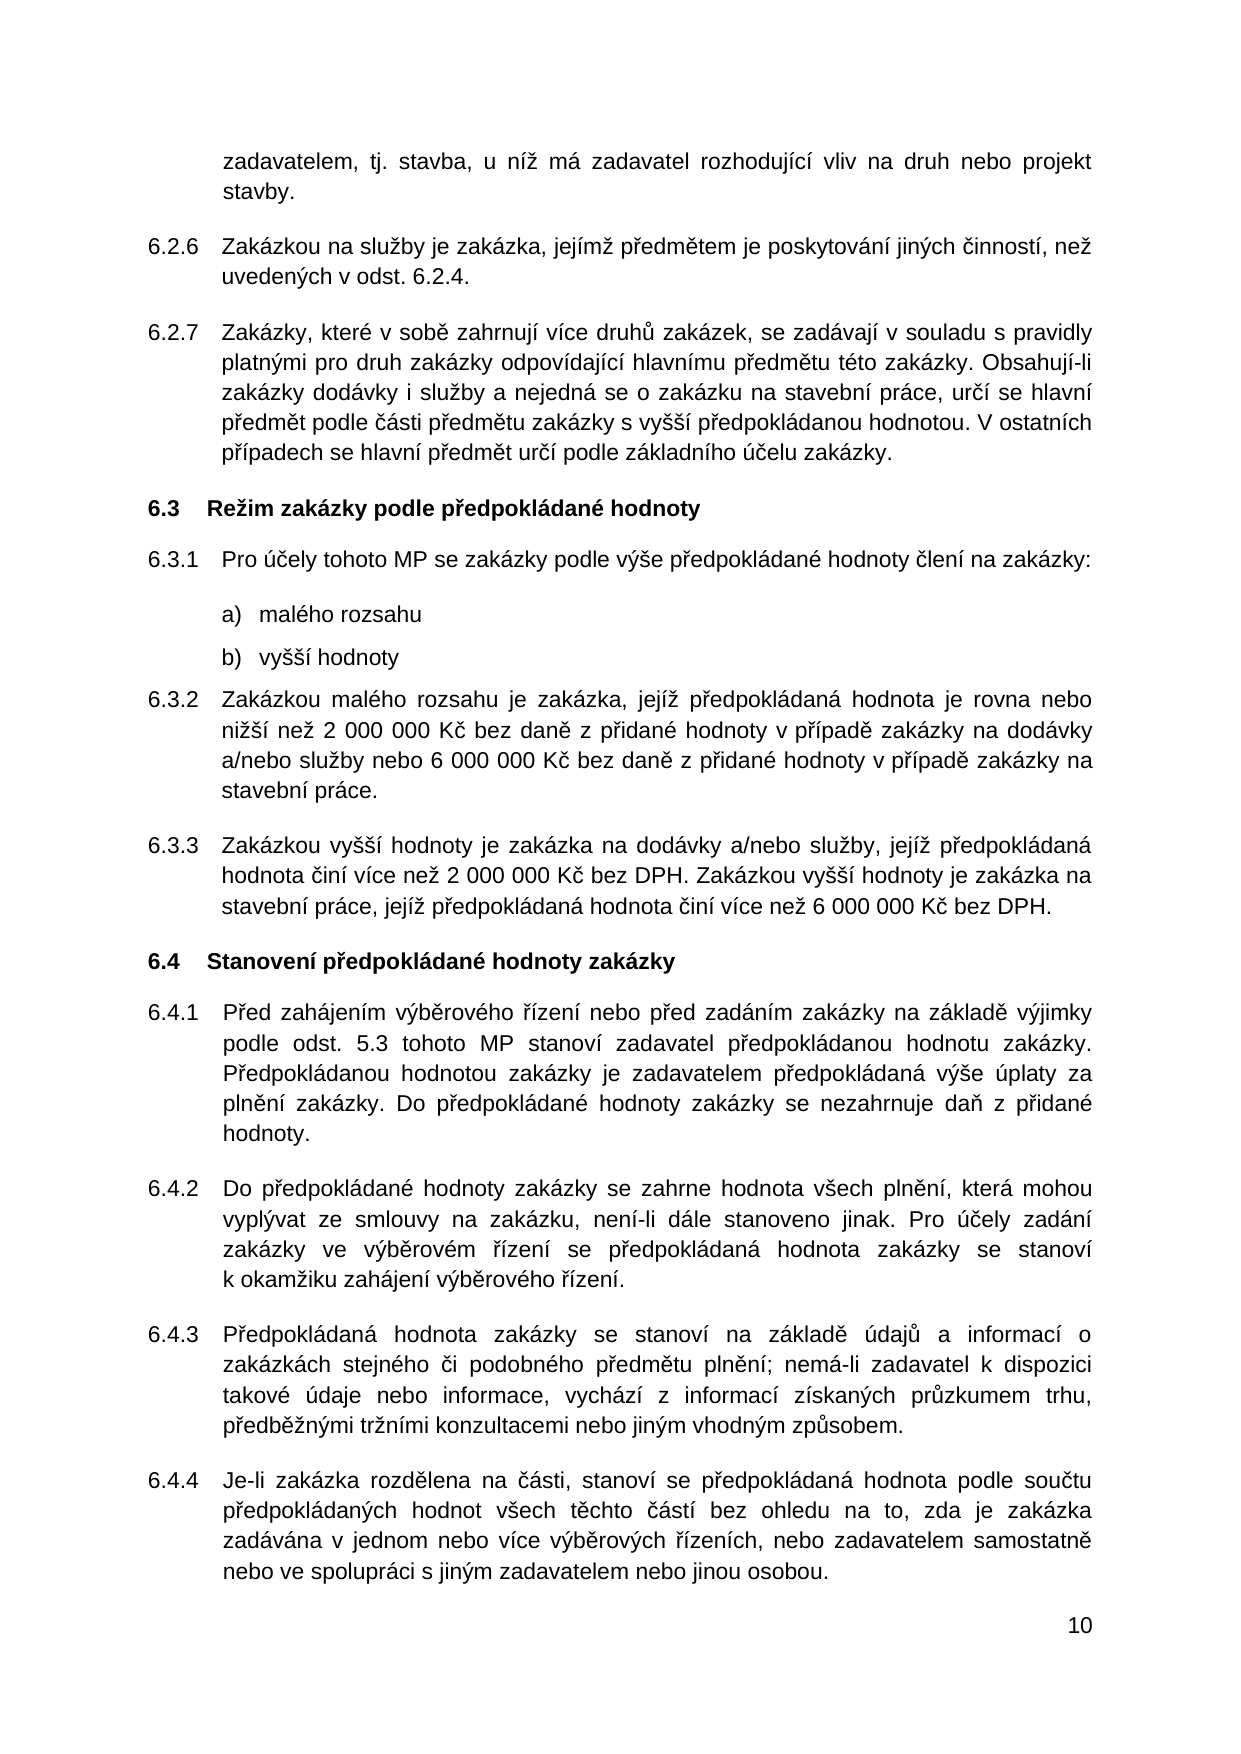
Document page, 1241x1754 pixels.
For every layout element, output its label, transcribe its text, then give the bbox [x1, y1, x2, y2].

list Stanovení předpokládané hodnoty zakázky [148, 948, 1093, 974]
list Před zahájením výběrového řízení nebo před zadáním zakázky na základě výjimky podle odst. 5.3 tohoto MP stanoví zadavatel předpokládanou hodnotu zakázky. Předpokládanou hodnotou zakázky je zadavatelem předpokládaná výše úplaty za plnění zakázky. Do předpokládané hodnoty zakázky se nezahrnuje daň z přidané hodnoty. [148, 999, 1093, 1146]
list Zakázkou vyšší hodnoty je zakázka na dodávky a/nebo služby, jejíž předpokládaná hodnota činí více než 2 000 000 Kč bez DPH. Zakázkou vyšší hodnoty je zakázka na stavební práce, jejíž předpokládaná hodnota činí více než 6 000 000 Kč bez DPH. [148, 832, 1093, 919]
list Zakázkou na služby je zakázka, jejímž předmětem je poskytování jiných činností, než uvedených v odst. 6.2.4. [148, 233, 1093, 289]
list Do předpokládané hodnoty zakázky se zahrne hodnota všech plnění, která mohou vyplývat ze smlouvy na zakázku, není-li dále stanoveno jinak. Pro účely zadání zakázky ve výběrovém řízení se předpokládaná hodnota zakázky se stanoví k okamžiku zahájení výběrového řízení. [148, 1175, 1093, 1292]
list Zakázky, které v sobě zahrnují více druhů zakázek, se zadávají v souladu s pravidly platnými pro druh zakázky odpovídající hlavnímu předmětu této zakázky. Obsahují-li zakázky dodávky i služby a nejedná se o zakázku na stavební práce, určí se hlavní předmět podle části předmětu zakázky s vyšší předpokládanou hodnotou. V ostatních případech se hlavní předmět určí podle základního účelu zakázky. [148, 318, 1093, 466]
list Pro účely tohoto MP se zakázky podle výše předpokládané hodnoty člení na zakázky: [148, 546, 1093, 572]
list Předpokládaná hodnota zakázky se stanoví na základě údajů a informací o zakázkách stejného či podobného předmětu plnění; nemá-li zadavatel k dispozici takové údaje nebo informace, vychází z informací získaných průzkumem trhu, předběžnými tržními konzultacemi nebo jiným vhodným způsobem. [148, 1321, 1093, 1438]
list vyšší hodnoty [221, 644, 1093, 670]
list Režim zakázky podle předpokládané hodnoty [148, 494, 1093, 521]
list malého rozsahu [221, 601, 1093, 627]
list Zakázkou malého rozsahu je zakázka, jejíž předpokládaná hodnota je rovna nebo nižší než 2 000 000 Kč bez daně z přidané hodnoty v případě zakázky na dodávky a/nebo služby nebo 6 000 000 Kč bez daně z přidané hodnoty v případě zakázky na stavební práce. [148, 686, 1093, 803]
list Je-li zakázka rozdělena na části, stanoví se předpokládaná hodnota podle součtu předpokládaných hodnot všech těchto částí bez ohledu na to, zda je zakázka zadávána v jednom nebo více výběrových řízeních, nebo zadavatelem samostatně nebo ve spolupráci s jiným zadavatelem nebo jinou osobou. [148, 1467, 1093, 1584]
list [148, 148, 1093, 204]
